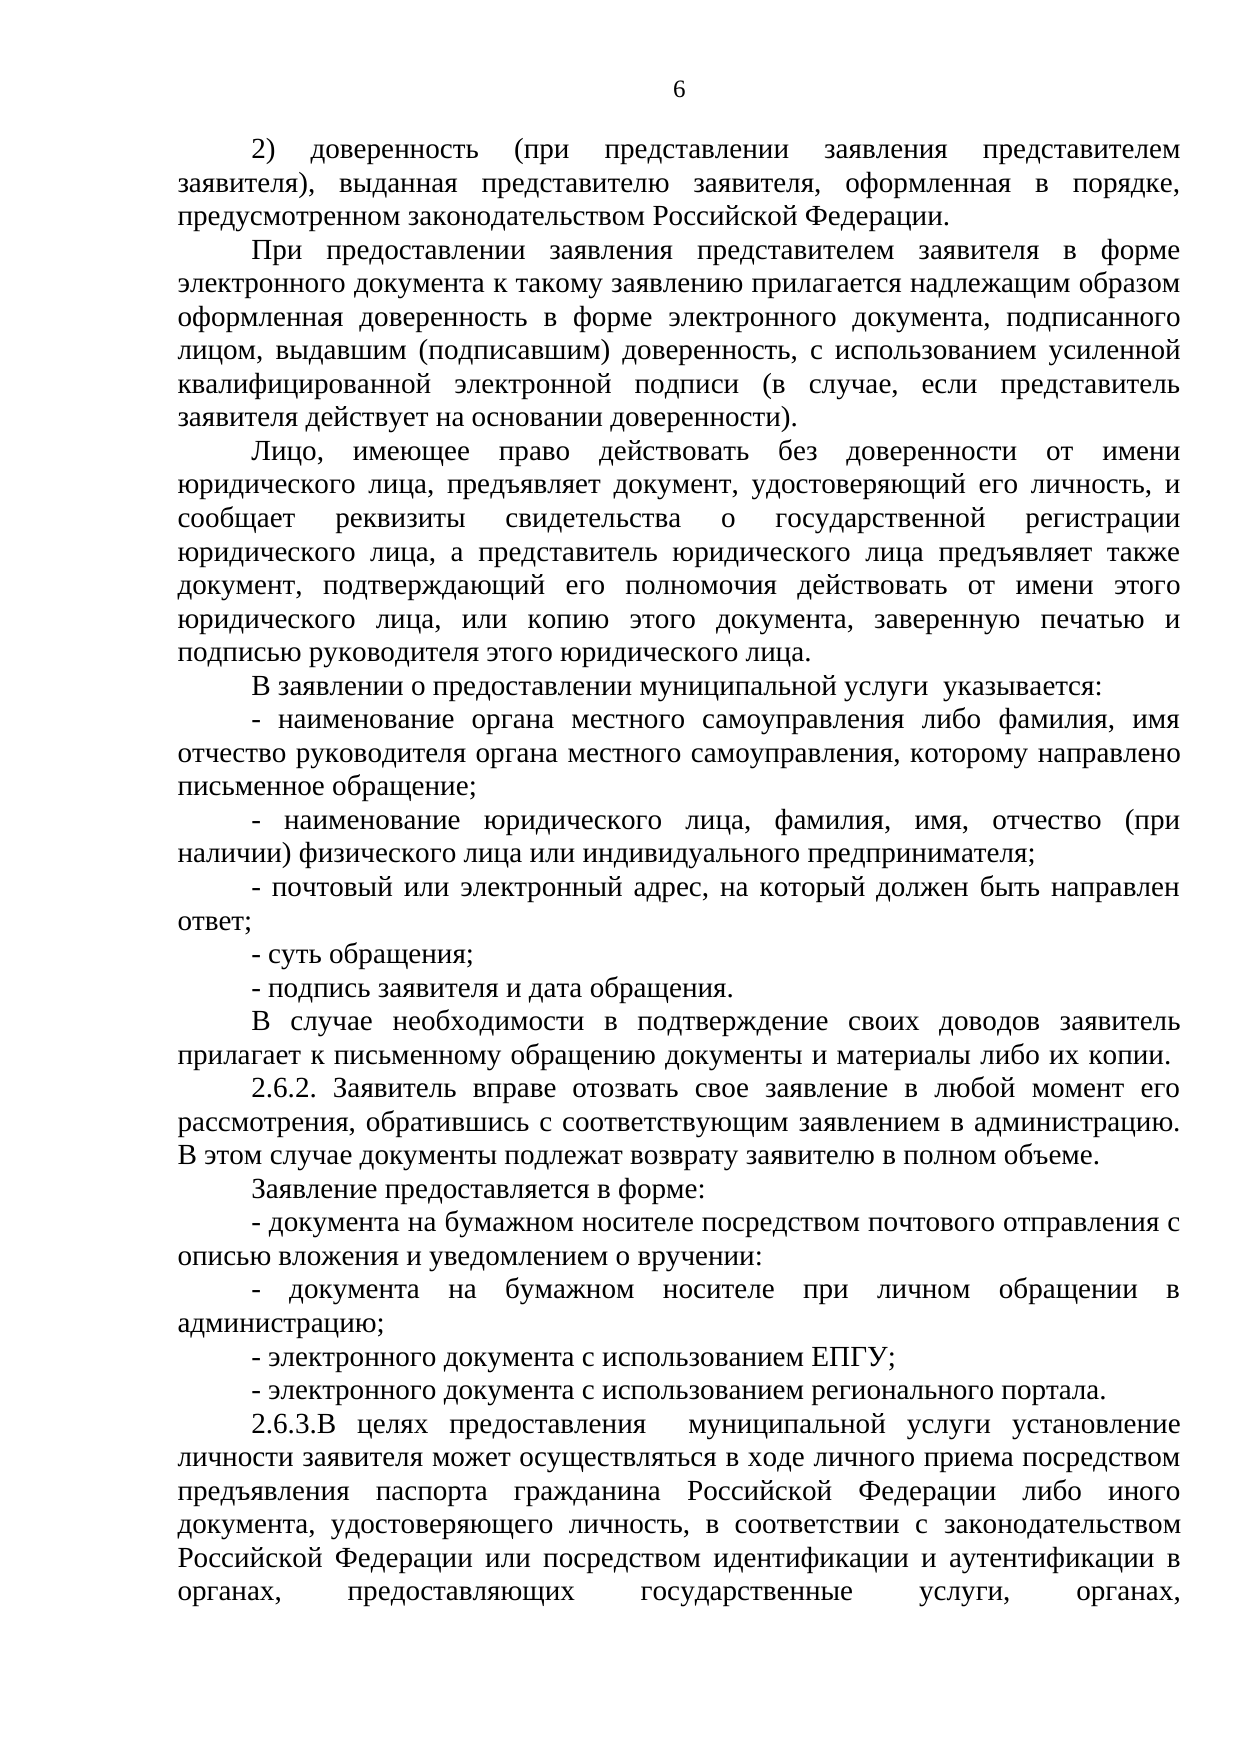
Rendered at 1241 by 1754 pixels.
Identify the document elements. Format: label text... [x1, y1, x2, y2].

text Заявление предоставляется в форме: [177, 1171, 1181, 1204]
text - электронного документа с использованием ЕПГУ; [177, 1339, 1181, 1372]
text При предоставлении заявления представителем заявителя в форме электронного документа к такому заявлению прилагается надлежащим образом оформленная доверенность в форме электронного документа, подписанного лицом, выдавшим (подписавшим) доверенность, с использованием усиленной квалифицированной электронной подписи (в случае, если представитель заявителя действует на основании доверенности). [177, 232, 1181, 433]
text В заявлении о предоставлении муниципальной услуги указывается: [177, 668, 1181, 701]
text - наименование юридического лица, фамилия, имя, отчество (при наличии) физического лица или индивидуального предпринимателя; [177, 802, 1181, 869]
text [177, 1406, 1181, 1607]
text 2) доверенность (при представлении заявления представителем заявителя), выданная представителю заявителя, оформленная в порядке, предусмотренном законодательством Российской Федерации. [177, 131, 1181, 232]
text - документа на бумажном носителе при личном обращении в администрацию; [177, 1272, 1181, 1339]
text - почтовый или электронный адрес, на который должен быть направлен ответ; [177, 869, 1181, 936]
text - подпись заявителя и дата обращения. [177, 970, 1181, 1003]
text В случае необходимости в подтверждение своих доводов заявитель прилагает к письменному обращению документы и материалы либо их копии. 2.6.2. Заявитель вправе отозвать свое заявление в любой момент его рассмотрения, обратившись с соответствующим заявлением в администрацию. В этом случае документы подлежат возврату заявителю в полном объеме. [177, 1003, 1181, 1171]
text - суть обращения; [177, 936, 1181, 970]
text - электронного документа с использованием регионального портала. [177, 1372, 1181, 1406]
text - документа на бумажном носителе посредством почтового отправления с описью вложения и уведомлением о вручении: [177, 1204, 1181, 1272]
text - наименование органа местного самоуправления либо фамилия, имя отчество руководителя органа местного самоуправления, которому направлено письменное обращение; [177, 701, 1181, 802]
text Лицо, имеющее право действовать без доверенности от имени юридического лица, предъявляет документ, удостоверяющий его личность, и сообщает реквизиты свидетельства о государственной регистрации юридического лица, а представитель юридического лица предъявляет также документ, подтверждающий его полномочия действовать от имени этого юридического лица, или копию этого документа, заверенную печатью и подписью руководителя этого юридического лица. [177, 433, 1181, 668]
